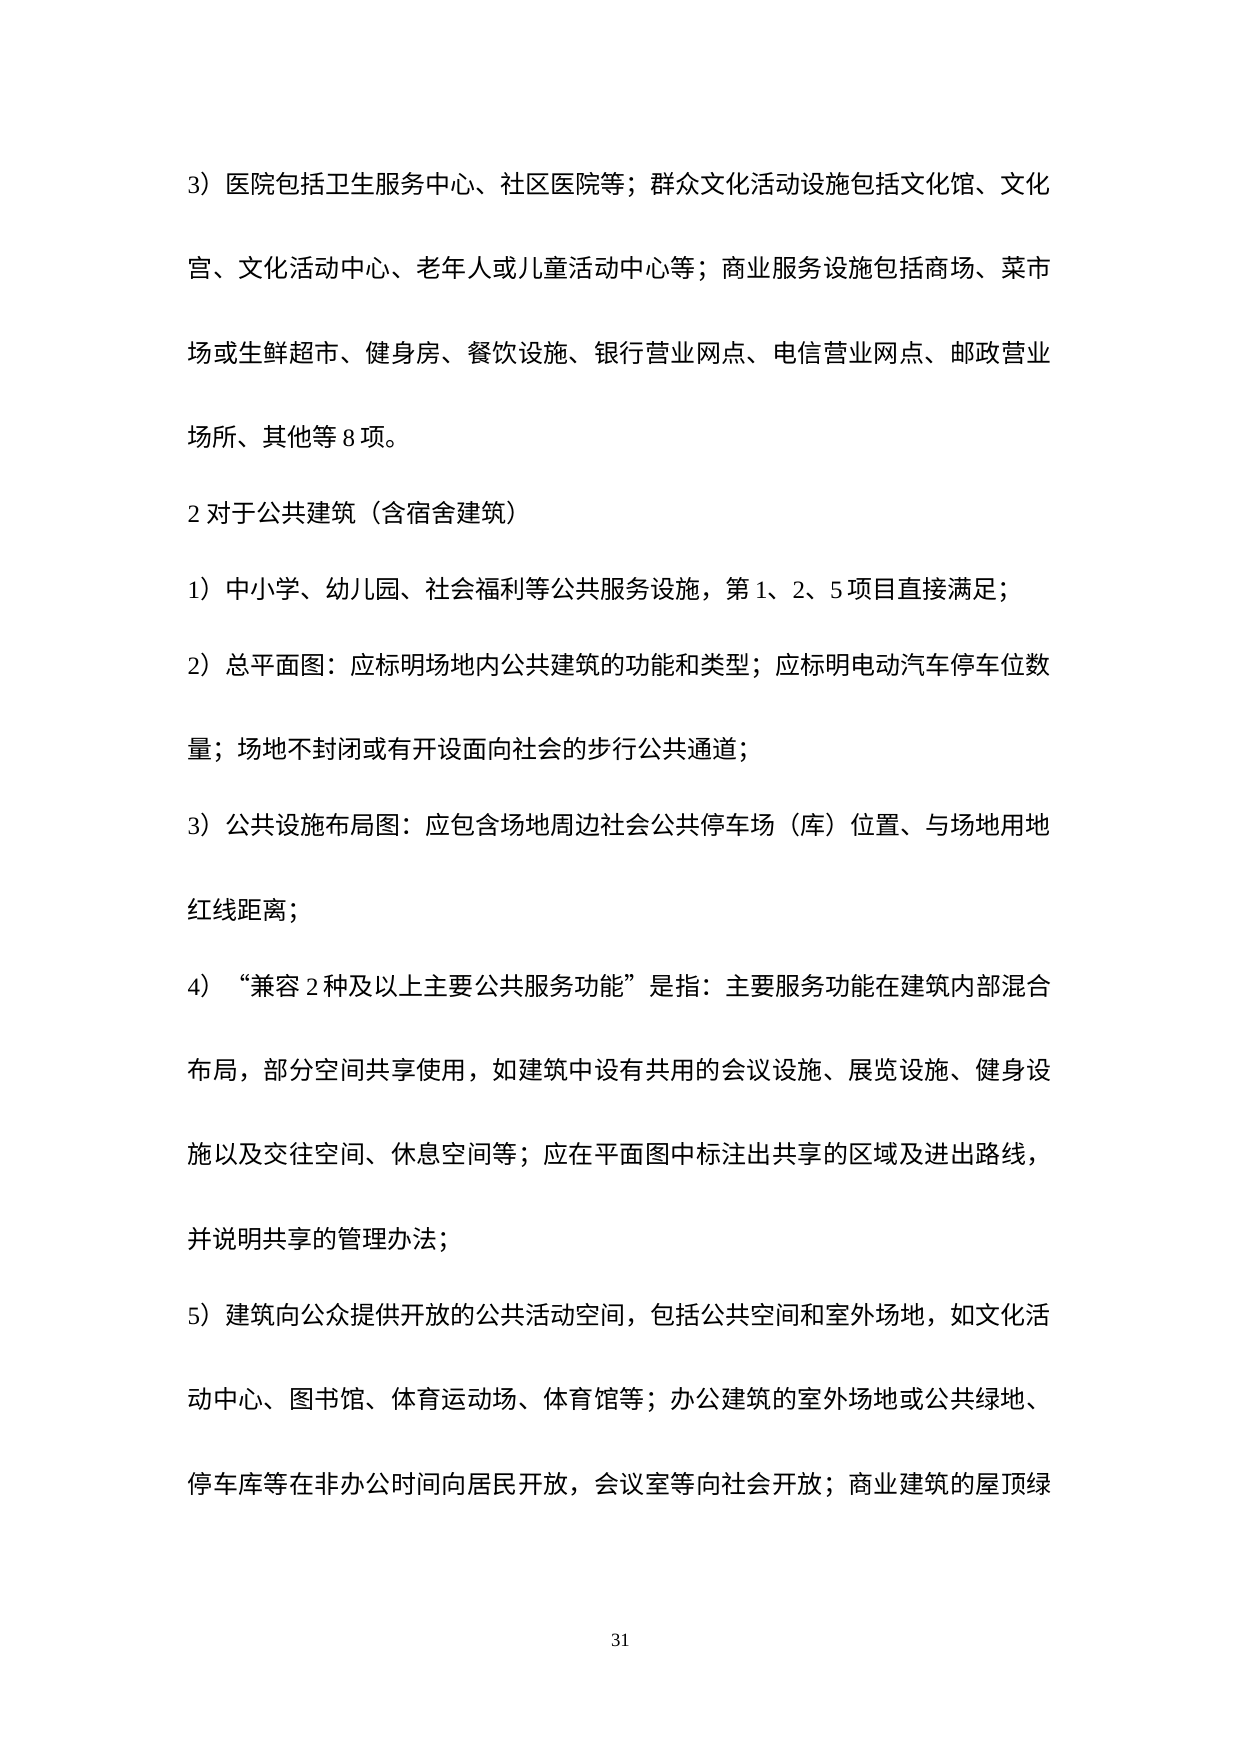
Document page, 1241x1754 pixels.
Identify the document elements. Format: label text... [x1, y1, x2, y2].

text 2）总平面图：应标明场地内公共建筑的功能和类型；应标明电动汽车停车位数量；场地不封闭或有开设面向社会的步行公共通道； [187, 631, 1053, 780]
text 1）中小学、幼儿园、社会福利等公共服务设施，第1、2、5项目直接满足； [187, 555, 1053, 620]
text 3）公共设施布局图：应包含场地周边社会公共停车场（库）位置、与场地用地红线距离； [187, 791, 1053, 941]
text 3）医院包括卫生服务中心、社区医院等；群众文化活动设施包括文化馆、文化宫、文化活动中心、老年人或儿童活动中心等；商业服务设施包括商场、菜市场或生鲜超市、健身房、餐饮设施、银行营业网点、电信营业网点、邮政营业场所、其他等8项。 [187, 150, 1053, 468]
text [187, 1281, 1053, 1515]
text 2 对于公共建筑（含宿舍建筑） [187, 479, 1053, 544]
text 4）“兼容2种及以上主要公共服务功能”是指：主要服务功能在建筑内部混合布局，部分空间共享使用，如建筑中设有共用的会议设施、展览设施、健身设施以及交往空间、休息空间等；应在平面图中标注出共享的区域及进出路线，并说明共享的管理办法； [187, 952, 1053, 1270]
